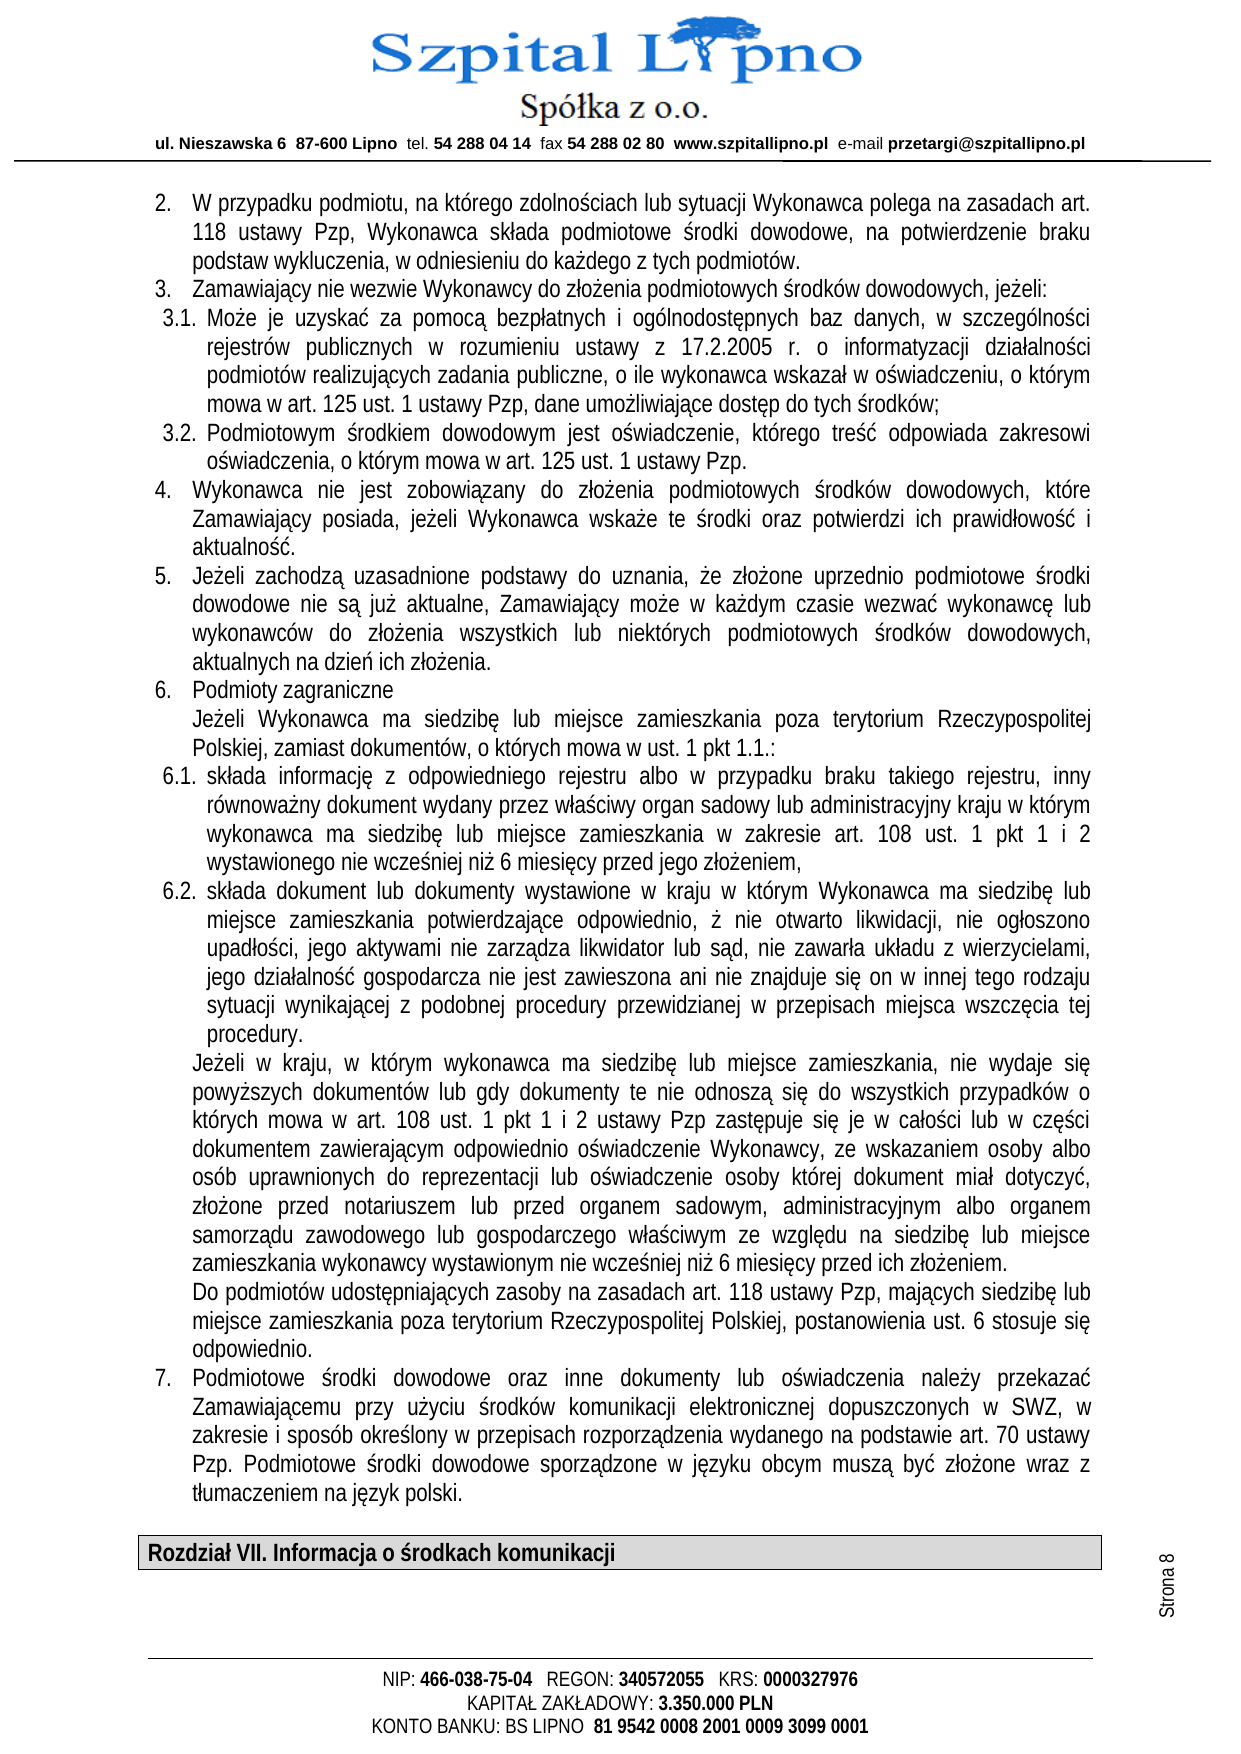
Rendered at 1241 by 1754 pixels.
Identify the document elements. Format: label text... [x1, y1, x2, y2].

list Jeżeli Wykonawca ma siedzibę lub miejsce zamieszkania poza terytorium Rzeczypospolitej Polskiej, zamiast dokumentów, o których mowa w ust. 1 pkt 1.1.: [192, 704, 1093, 761]
list składa informację z odpowiedniego rejestru albo w przypadku braku takiego rejestru, inny równoważny dokument wydany przez właściwy organ sadowy lub administracyjny kraju w którym wykonawca ma siedzibę lub miejsce zamieszkania w zakresie art. 108 ust. 1 pkt 1 i 2 wystawionego nie wcześniej niż 6 miesięcy przed jego złożeniem, [162, 761, 1093, 876]
list W przypadku podmiotu, na którego zdolnościach lub sytuacji Wykonawca polega na zasadach art. 118 ustawy Pzp, Wykonawca składa podmiotowe środki dowodowe, na potwierdzenie braku podstaw wykluczenia, w odniesieniu do każdego z tych podmiotów. [154, 188, 1093, 274]
list Może je uzyskać za pomocą bezpłatnych i ogólnodostępnych baz danych, w szczególności rejestrów publicznych w rozumieniu ustawy z 17.2.2005 r. o informatyzacji działalności podmiotów realizujących zadania publiczne, o ile wykonawca wskazał w oświadczeniu, o którym mowa w art. 125 ust. 1 ustawy Pzp, dane umożliwiające dostęp do tych środków; [162, 303, 1093, 418]
text Rozdział VII. Informacja o środkach komunikacji [139, 1536, 1101, 1569]
list Jeżeli zachodzą uzasadnione podstawy do uznania, że złożone uprzednio podmiotowe środki dowodowe nie są już aktualne, Zamawiający może w każdym czasie wezwać wykonawcę lub wykonawców do złożenia wszystkich lub niektórych podmiotowych środków dowodowych, aktualnych na dzień ich złożenia. [154, 561, 1093, 675]
text Do podmiotów udostępniających zasoby na zasadach art. 118 ustawy Pzp, mających siedzibę lub miejsce zamieszkania poza terytorium Rzeczypospolitej Polskiej, postanowienia ust. 6 stosuje się odpowiednio. [192, 1277, 1093, 1363]
list Zamawiający nie wezwie Wykonawcy do złożenia podmiotowych środków dowodowych, jeżeli: [154, 274, 1093, 303]
list Wykonawca nie jest zobowiązany do złożenia podmiotowych środków dowodowych, które Zamawiający posiada, jeżeli Wykonawca wskaże te środki oraz potwierdzi ich prawidłowość i aktualność. [154, 475, 1093, 561]
picture [261, 3, 943, 126]
text Jeżeli w kraju, w którym wykonawca ma siedzibę lub miejsce zamieszkania, nie wydaje się powyższych dokumentów lub gdy dokumenty te nie odnoszą się do wszystkich przypadków o których mowa w art. 108 ust. 1 pkt 1 i 2 ustawy Pzp zastępuje się je w całości lub w części dokumentem zawierającym odpowiednio oświadczenie Wykonawcy, ze wskazaniem osoby albo osób uprawnionych do reprezentacji lub oświadczenie osoby której dokument miał dotyczyć, złożone przed notariuszem lub przed organem sadowym, administracyjnym albo organem samorządu zawodowego lub gospodarczego właściwym ze względu na siedzibę lub miejsce zamieszkania wykonawcy wystawionym nie wcześniej niż 6 miesięcy przed ich złożeniem. [192, 1048, 1093, 1277]
list Podmioty zagraniczne [154, 675, 1093, 704]
list Podmiotowe środki dowodowe oraz inne dokumenty lub oświadczenia należy przekazać Zamawiającemu przy użyciu środków komunikacji elektronicznej dopuszczonych w SWZ, w zakresie i sposób określony w przepisach rozporządzenia wydanego na podstawie art. 70 ustawy Pzp. Podmiotowe środki dowodowe sporządzone w języku obcym muszą być złożone wraz z tłumaczeniem na język polski. [154, 1363, 1093, 1506]
list Podmiotowym środkiem dowodowym jest oświadczenie, którego treść odpowiada zakresowi oświadczenia, o którym mowa w art. 125 ust. 1 ustawy Pzp. [162, 418, 1093, 475]
list składa dokument lub dokumenty wystawione w kraju w którym Wykonawca ma siedzibę lub miejsce zamieszkania potwierdzające odpowiednio, ż nie otwarto likwidacji, nie ogłoszono upadłości, jego aktywami nie zarządza likwidator lub sąd, nie zawarła układu z wierzycielami, jego działalność gospodarcza nie jest zawieszona ani nie znajduje się on w innej tego rodzaju sytuacji wynikającej z podobnej procedury przewidzianej w przepisach miejsca wszczęcia tej procedury. [162, 876, 1093, 1048]
